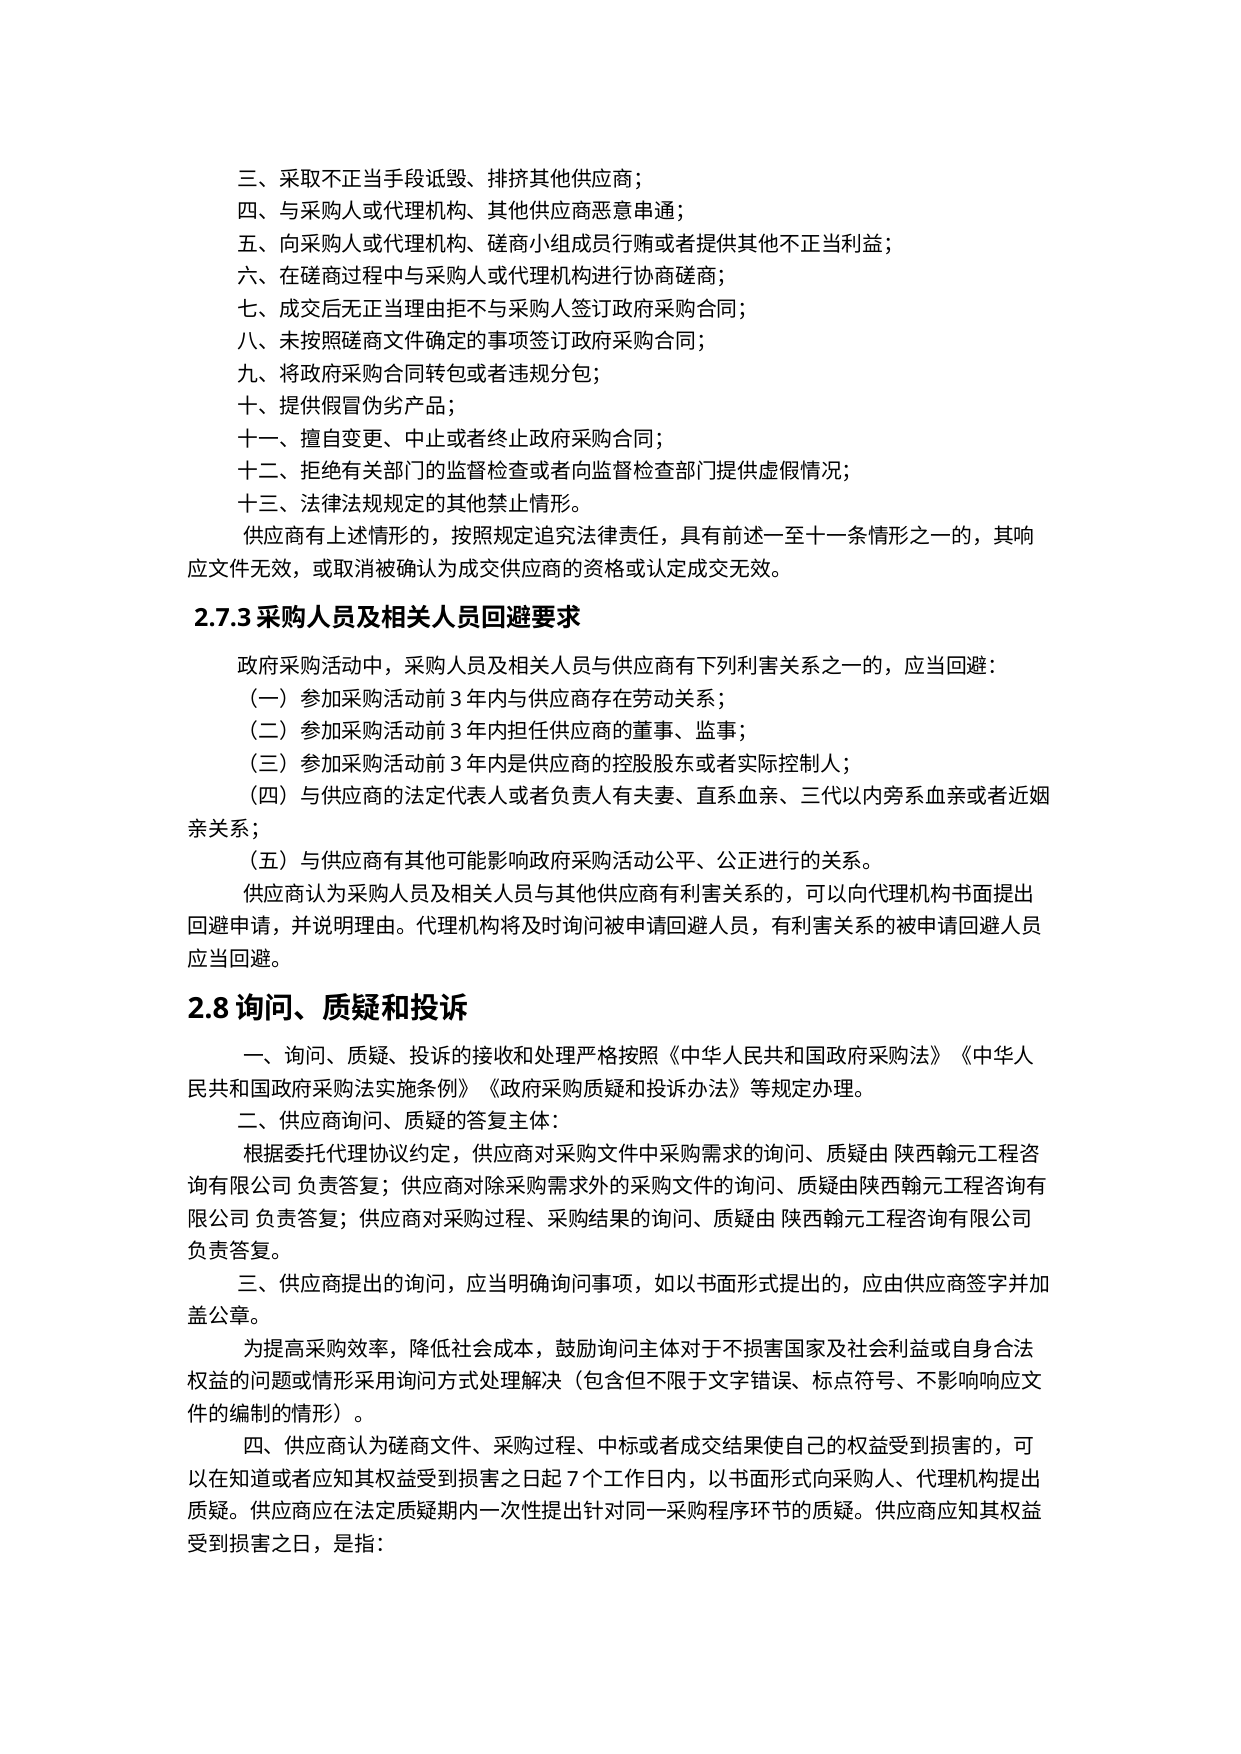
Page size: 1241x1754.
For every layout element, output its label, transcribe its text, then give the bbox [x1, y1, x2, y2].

text 供应商认为采购人员及相关人员与其他供应商有利害关系的，可以向代理机构书面提出回避申请，并说明理由。代理机构将及时询问被申请回避人员，有利害关系的被申请回避人员应当回避。 [187, 877, 1053, 974]
text 四、供应商认为磋商文件、采购过程、中标或者成交结果使自己的权益受到损害的，可以在知道或者应知其权益受到损害之日起7个工作日内，以书面形式向采购人、代理机构提出质疑。供应商应在法定质疑期内一次性提出针对同一采购程序环节的质疑。供应商应知其权益受到损害之日，是指： [187, 1429, 1053, 1559]
text （三）参加采购活动前3年内是供应商的控股股东或者实际控制人； [187, 747, 1053, 779]
text （二）参加采购活动前3年内担任供应商的董事、监事； [187, 714, 1053, 747]
text 八、未按照磋商文件确定的事项签订政府采购合同； [187, 324, 1053, 357]
text （一）参加采购活动前3年内与供应商存在劳动关系； [187, 682, 1053, 714]
text 政府采购活动中，采购人员及相关人员与供应商有下列利害关系之一的，应当回避： [187, 649, 1053, 682]
text 三、采取不正当手段诋毁、排挤其他供应商； [187, 162, 1053, 194]
text 2.7.3采购人员及相关人员回避要求 [187, 584, 1053, 649]
text 十、提供假冒伪劣产品； [187, 389, 1053, 422]
text 五、向采购人或代理机构、磋商小组成员行贿或者提供其他不正当利益； [187, 227, 1053, 259]
text 十二、拒绝有关部门的监督检查或者向监督检查部门提供虚假情况； [187, 454, 1053, 487]
text 一、询问、质疑、投诉的接收和处理严格按照《中华人民共和国政府采购法》《中华人民共和国政府采购法实施条例》《政府采购质疑和投诉办法》等规定办理。 [187, 1039, 1053, 1104]
text 七、成交后无正当理由拒不与采购人签订政府采购合同； [187, 292, 1053, 324]
text 三、供应商提出的询问，应当明确询问事项，如以书面形式提出的，应由供应商签字并加盖公章。 [187, 1267, 1053, 1332]
text 二、供应商询问、质疑的答复主体： [187, 1104, 1053, 1137]
text 十一、擅自变更、中止或者终止政府采购合同； [187, 422, 1053, 454]
text 2.8询问、质疑和投诉 [187, 974, 1053, 1039]
text 四、与采购人或代理机构、其他供应商恶意串通； [187, 194, 1053, 227]
text 根据委托代理协议约定，供应商对采购文件中采购需求的询问、质疑由 陕西翰元工程咨询有限公司 负责答复；供应商对除采购需求外的采购文件的询问、质疑由陕西翰元工程咨询有限公司 负责答复；供应商对采购过程、采购结果的询问、质疑由 陕西翰元工程咨询有限公司 负责答复。 [187, 1137, 1053, 1267]
text （四）与供应商的法定代表人或者负责人有夫妻、直系血亲、三代以内旁系血亲或者近姻亲关系； [187, 779, 1053, 844]
text （五）与供应商有其他可能影响政府采购活动公平、公正进行的关系。 [187, 844, 1053, 877]
text 为提高采购效率，降低社会成本，鼓励询问主体对于不损害国家及社会利益或自身合法权益的问题或情形采用询问方式处理解决（包含但不限于文字错误、标点符号、不影响响应文件的编制的情形）。 [187, 1332, 1053, 1429]
text 供应商有上述情形的，按照规定追究法律责任，具有前述一至十一条情形之一的，其响应文件无效，或取消被确认为成交供应商的资格或认定成交无效。 [187, 519, 1053, 584]
text 十三、法律法规规定的其他禁止情形。 [187, 487, 1053, 519]
text 六、在磋商过程中与采购人或代理机构进行协商磋商； [187, 259, 1053, 292]
text 九、将政府采购合同转包或者违规分包； [187, 357, 1053, 389]
